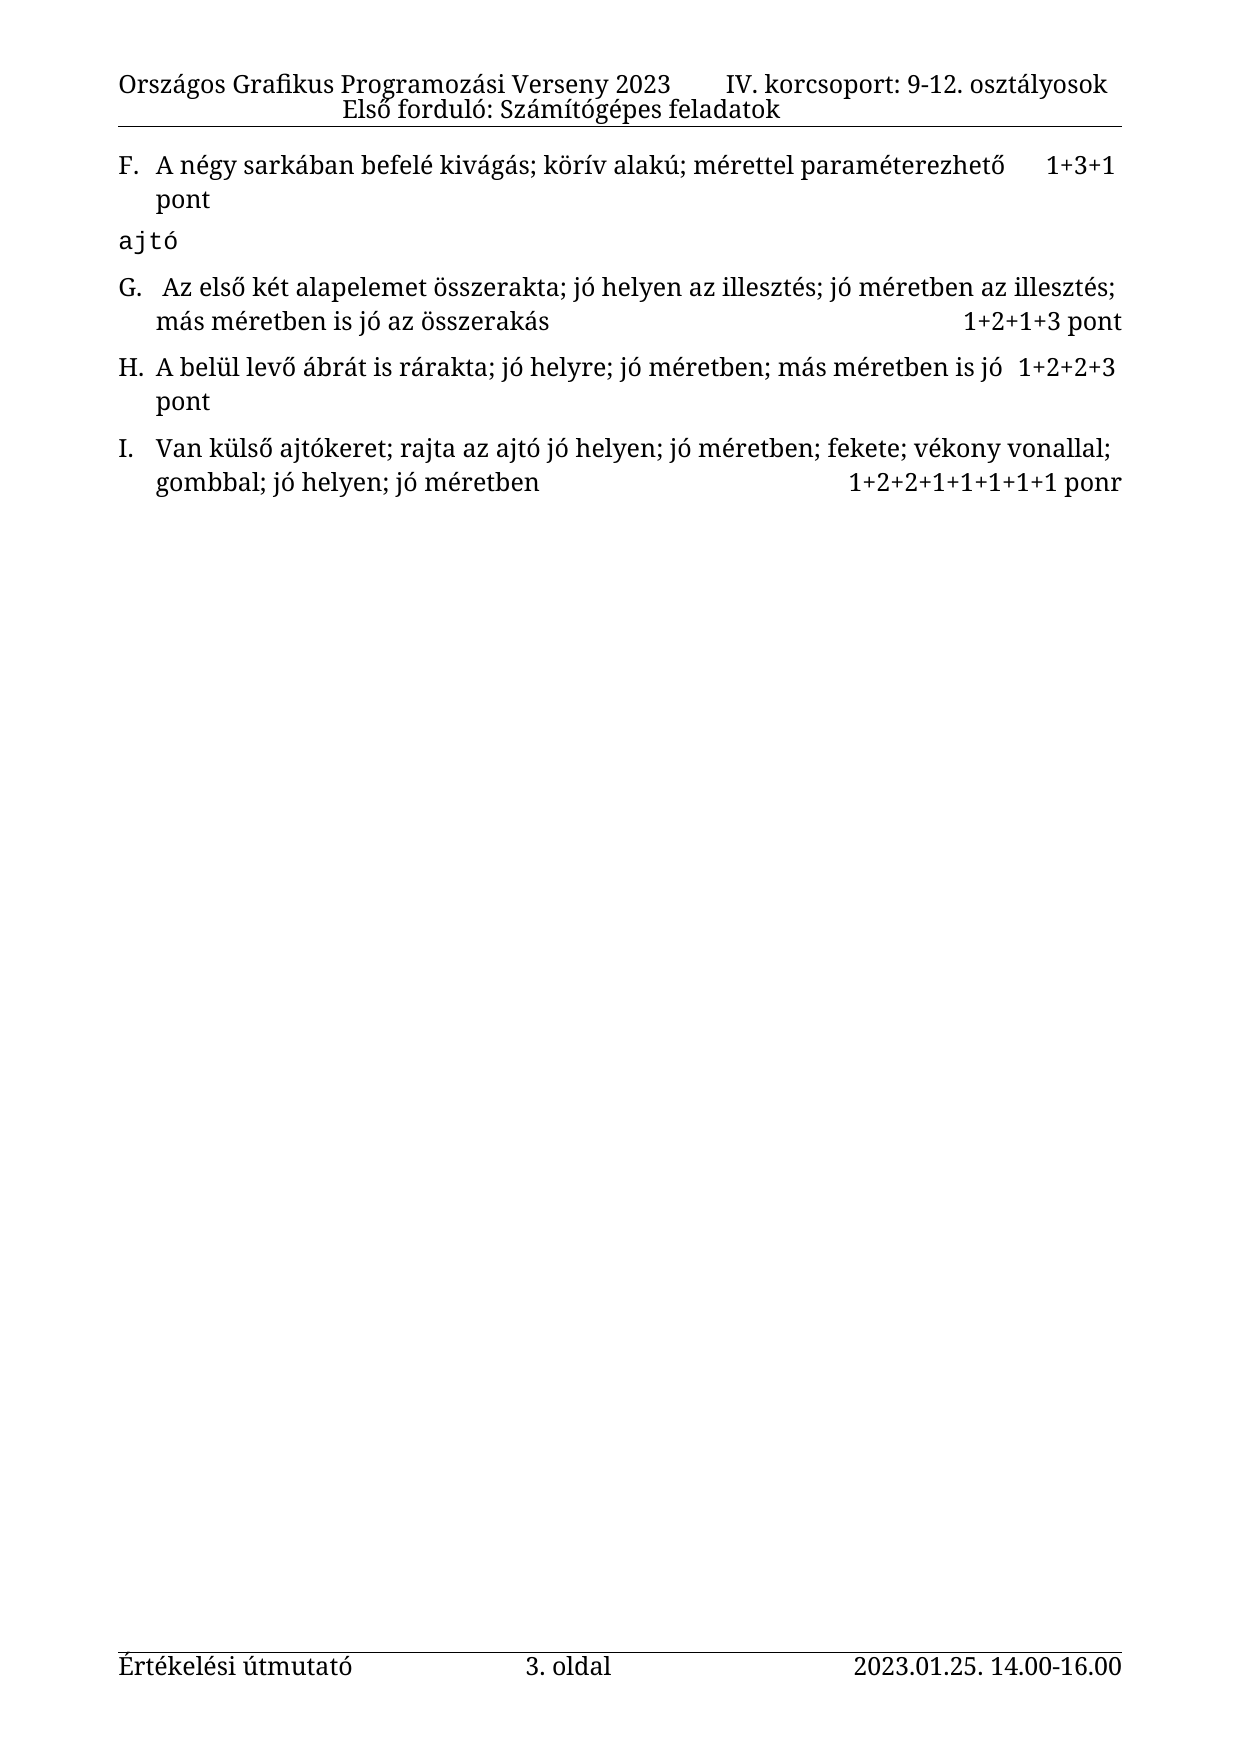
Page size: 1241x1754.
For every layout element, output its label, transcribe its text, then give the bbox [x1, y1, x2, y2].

list Az első két alapelemet összerakta; jó helyen az illesztés; jó méretben az illesztés; más méretben is jó az összerakás 1+2+1+3 pont [118, 269, 1122, 337]
list A belül levő ábrát is rárakta; jó helyre; jó méretben; más méretben is jó 1+2+2+3 pont [118, 350, 1122, 418]
text ajtó [118, 228, 1122, 257]
list Van külső ajtókeret; rajta az ajtó jó helyen; jó méretben; fekete; vékony vonallal; gombbal; jó helyen; jó méretben 1+2+2+1+1+1+1+1 ponr [118, 430, 1122, 498]
list A négy sarkában befelé kivágás; körív alakú; mérettel paraméterezhető 1+3+1 pont [118, 148, 1122, 216]
